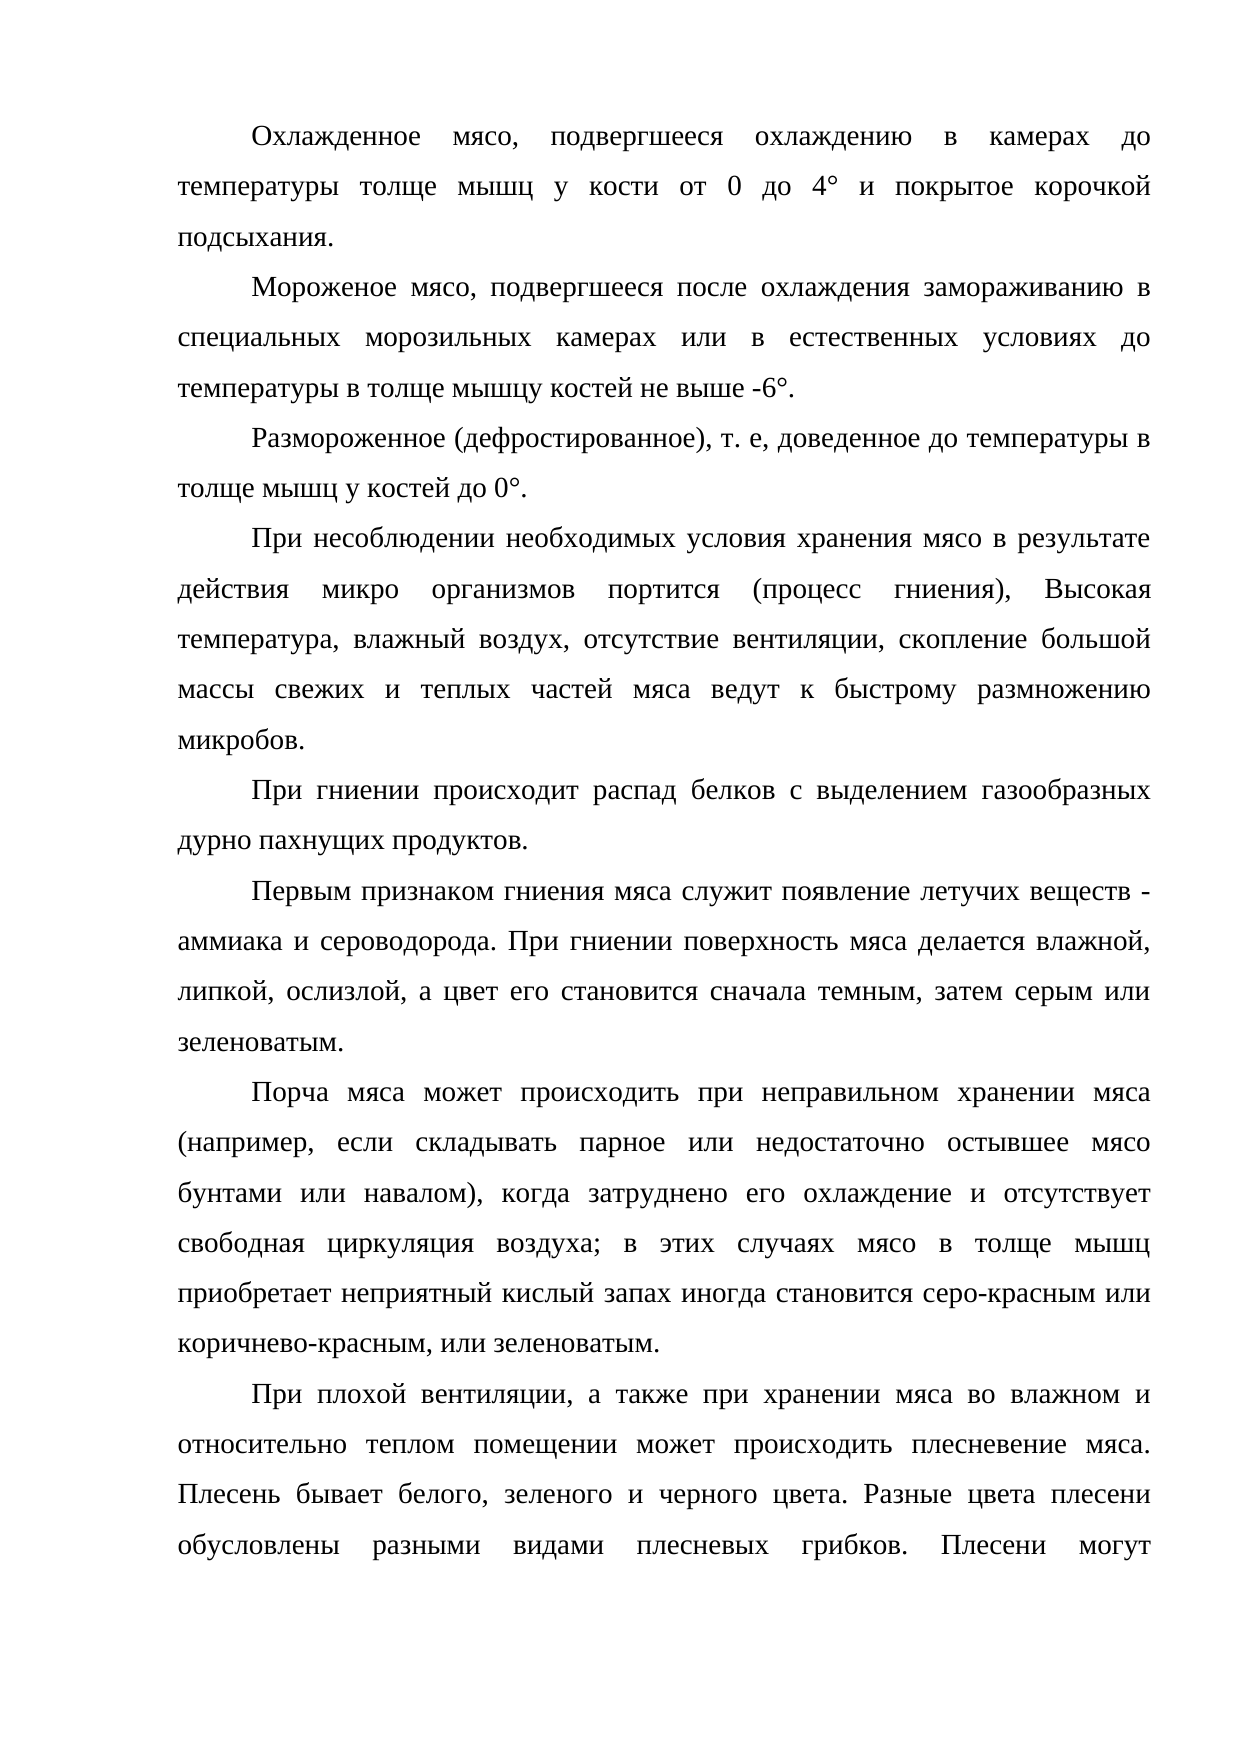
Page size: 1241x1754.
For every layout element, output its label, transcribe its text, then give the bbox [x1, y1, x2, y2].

text Мороженое мясо, подвергшееся после охлаждения замораживанию в специальных морозильных камерах или в естественных условиях до температуры в толще мышцу костей не выше -6°. [177, 269, 1152, 403]
text Размороженное (дефростированное), т. е, доведенное до температуры в толще мышц у костей до 0°. [177, 420, 1152, 504]
text Охлажденное мясо, подвергшееся охлаждению в камерах до температуры толще мышц у кости от 0 до 4° и покрытое корочкой подсыхания. [177, 118, 1152, 252]
text При гниении происходит распад белков с выделением газообразных дурно пахнущих продуктов. [177, 772, 1152, 856]
text Первым признаком гниения мяса служит появление летучих веществ - аммиака и сероводорода. При гниении поверхность мяса делается влажной, липкой, ослизлой, а цвет его становится сначала темным, затем серым или зеленоватым. [177, 873, 1152, 1057]
text Порча мяса может происходить при неправильном хранении мяса (например, если складывать парное или недостаточно остывшее мясо бунтами или навалом), когда затруднено его охлаждение и отсутствует свободная циркуляция воздуха; в этих случаях мясо в толще мышц приобретает неприятный кислый запах иногда становится серо-красным или коричнево-красным, или зеленоватым. [177, 1074, 1152, 1359]
text При несоблюдении необходимых условия хранения мясо в результате действия микро организмов портится (процесс гниения), Высокая температура, влажный воздух, отсутствие вентиляции, скопление большой массы свежих и теплых частей мяса ведут к быстрому размножению микробов. [177, 521, 1152, 755]
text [177, 1376, 1152, 1560]
